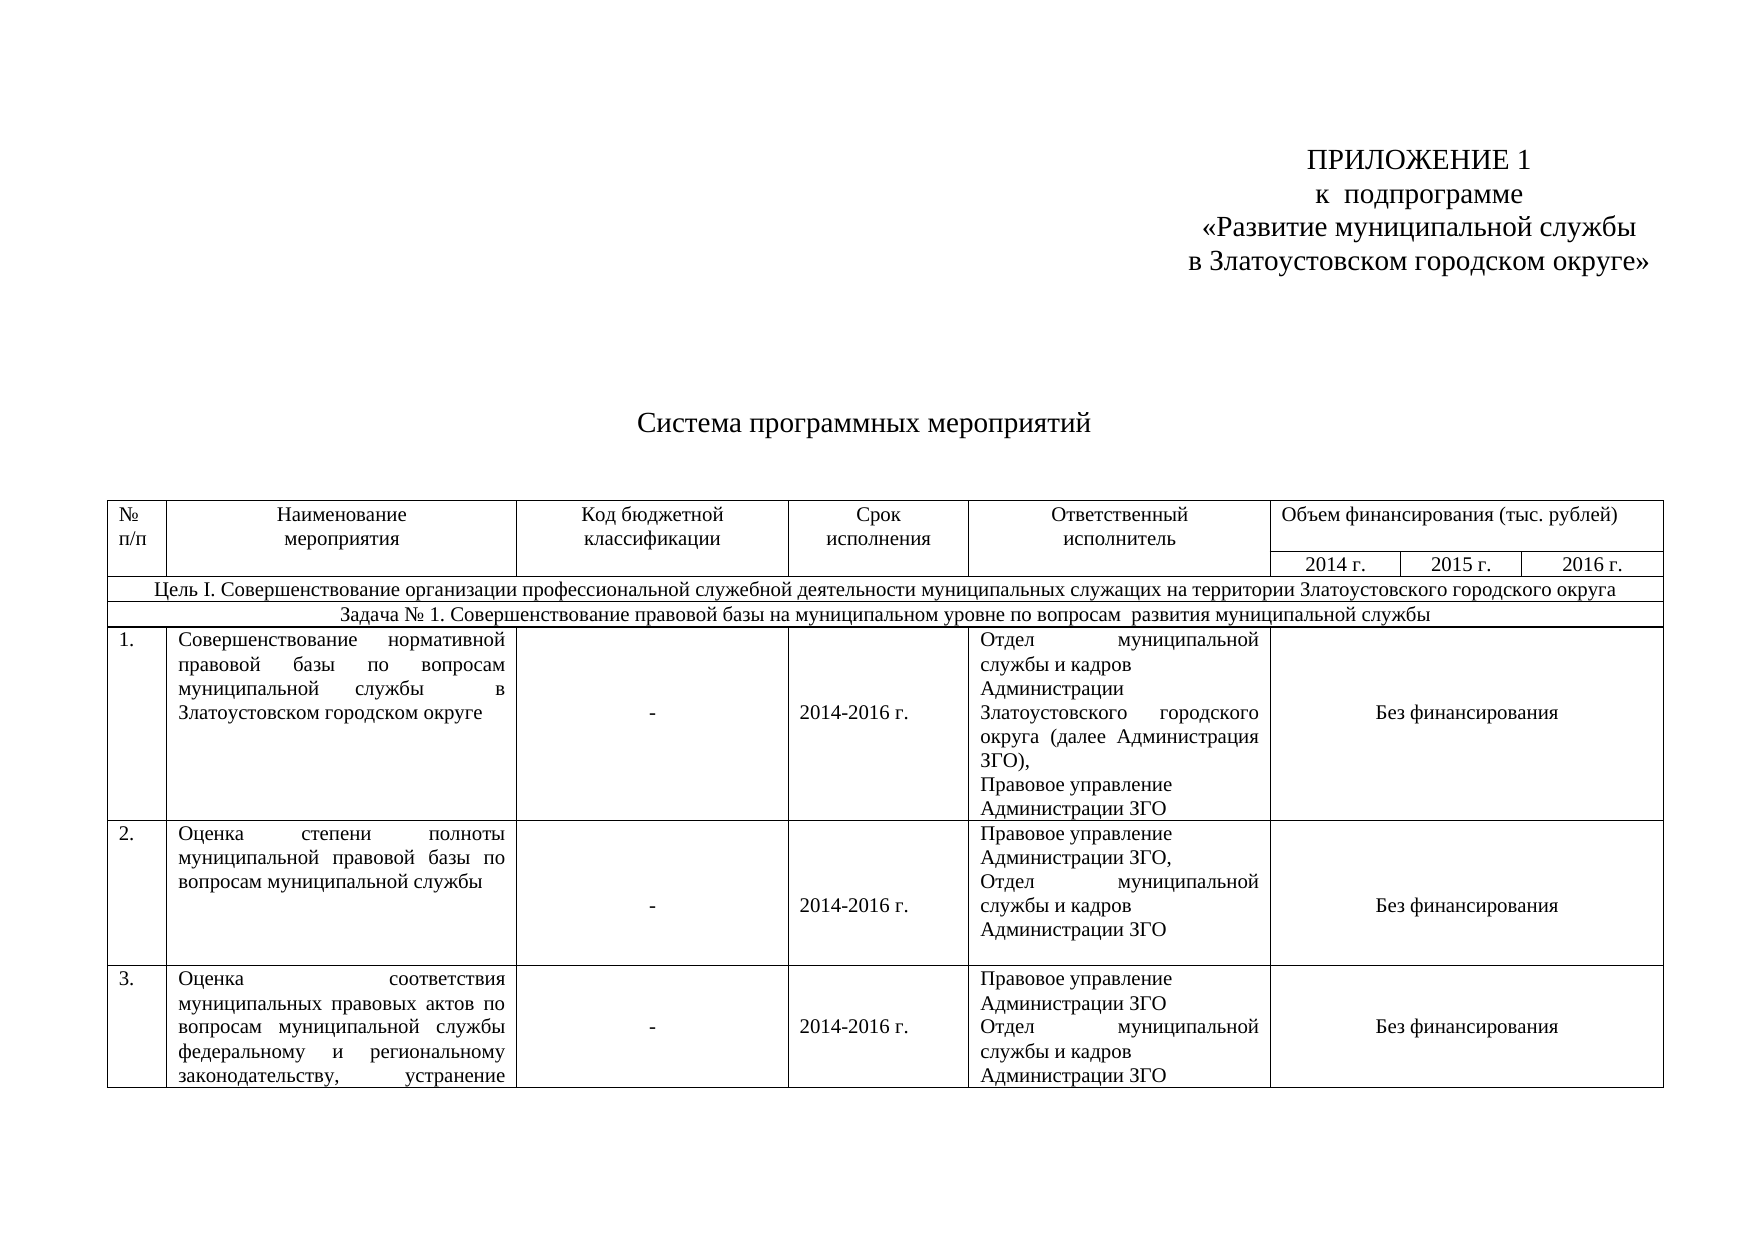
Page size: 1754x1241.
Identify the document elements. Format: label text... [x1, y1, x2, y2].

text в Златоустовском городском округе» [1151, 243, 1687, 277]
table_cell Без финансирования [1271, 628, 1663, 820]
table_cell Отдел муниципальной службы и кадров Администрации Златоустовского городского округа (далее Администрация ЗГО), Правовое управление Администрации ЗГО [969, 628, 1270, 820]
table_cell 2014-2016 г. [789, 966, 968, 1087]
table_cell 1. [108, 628, 166, 820]
table_cell 2015 г. [1401, 552, 1521, 576]
table_cell 2016 г. [1522, 552, 1663, 576]
table_cell - [517, 628, 788, 820]
table_header Код бюджетной классификации [517, 501, 788, 576]
table_cell 2014-2016 г. [789, 821, 968, 965]
table_cell 2014-2016 г. [789, 628, 968, 820]
table_cell Оценка степени полноты муниципальной правовой базы по вопросам муниципальной службы [167, 821, 516, 965]
table_header Наименование мероприятия [167, 501, 516, 576]
table_header № п/п [108, 501, 166, 576]
table_cell Правовое управление Администрации ЗГО Отдел муниципальной службы и кадров Администрации ЗГО [969, 966, 1270, 1087]
text к подпрограмме [1151, 176, 1687, 209]
table_cell 2. [108, 821, 166, 965]
table_header Объем финансирования (тыс. рублей) [1271, 501, 1663, 551]
table_cell Без финансирования [1271, 821, 1663, 965]
table_cell Без финансирования [1271, 966, 1663, 1087]
table_cell 3. [108, 966, 166, 1087]
table_header Срок исполнения [789, 501, 968, 576]
text «Развитие муниципальной службы [1151, 209, 1687, 243]
table_cell Цель I. Совершенствование организации профессиональной служебной деятельности муниципальных служащих на территории Златоустовского городского округа [108, 577, 1663, 601]
table_cell - [517, 821, 788, 965]
table_cell Совершенствование нормативной правовой базы по вопросам муниципальной службы в Златоустовском городском округе [167, 628, 516, 820]
table_cell Задача № 1. Совершенствование правовой базы на муниципальном уровне по вопросам развития муниципальной службы [108, 602, 1663, 626]
table_header Ответственный исполнитель [969, 501, 1270, 576]
text ПРИЛОЖЕНИЕ 1 [1151, 142, 1687, 176]
text Система программных мероприятий [118, 405, 1687, 439]
table_cell 2014 г. [1271, 552, 1400, 576]
table_cell - [517, 966, 788, 1087]
table_cell Правовое управление Администрации ЗГО, Отдел муниципальной службы и кадров Администрации ЗГО [969, 821, 1270, 965]
